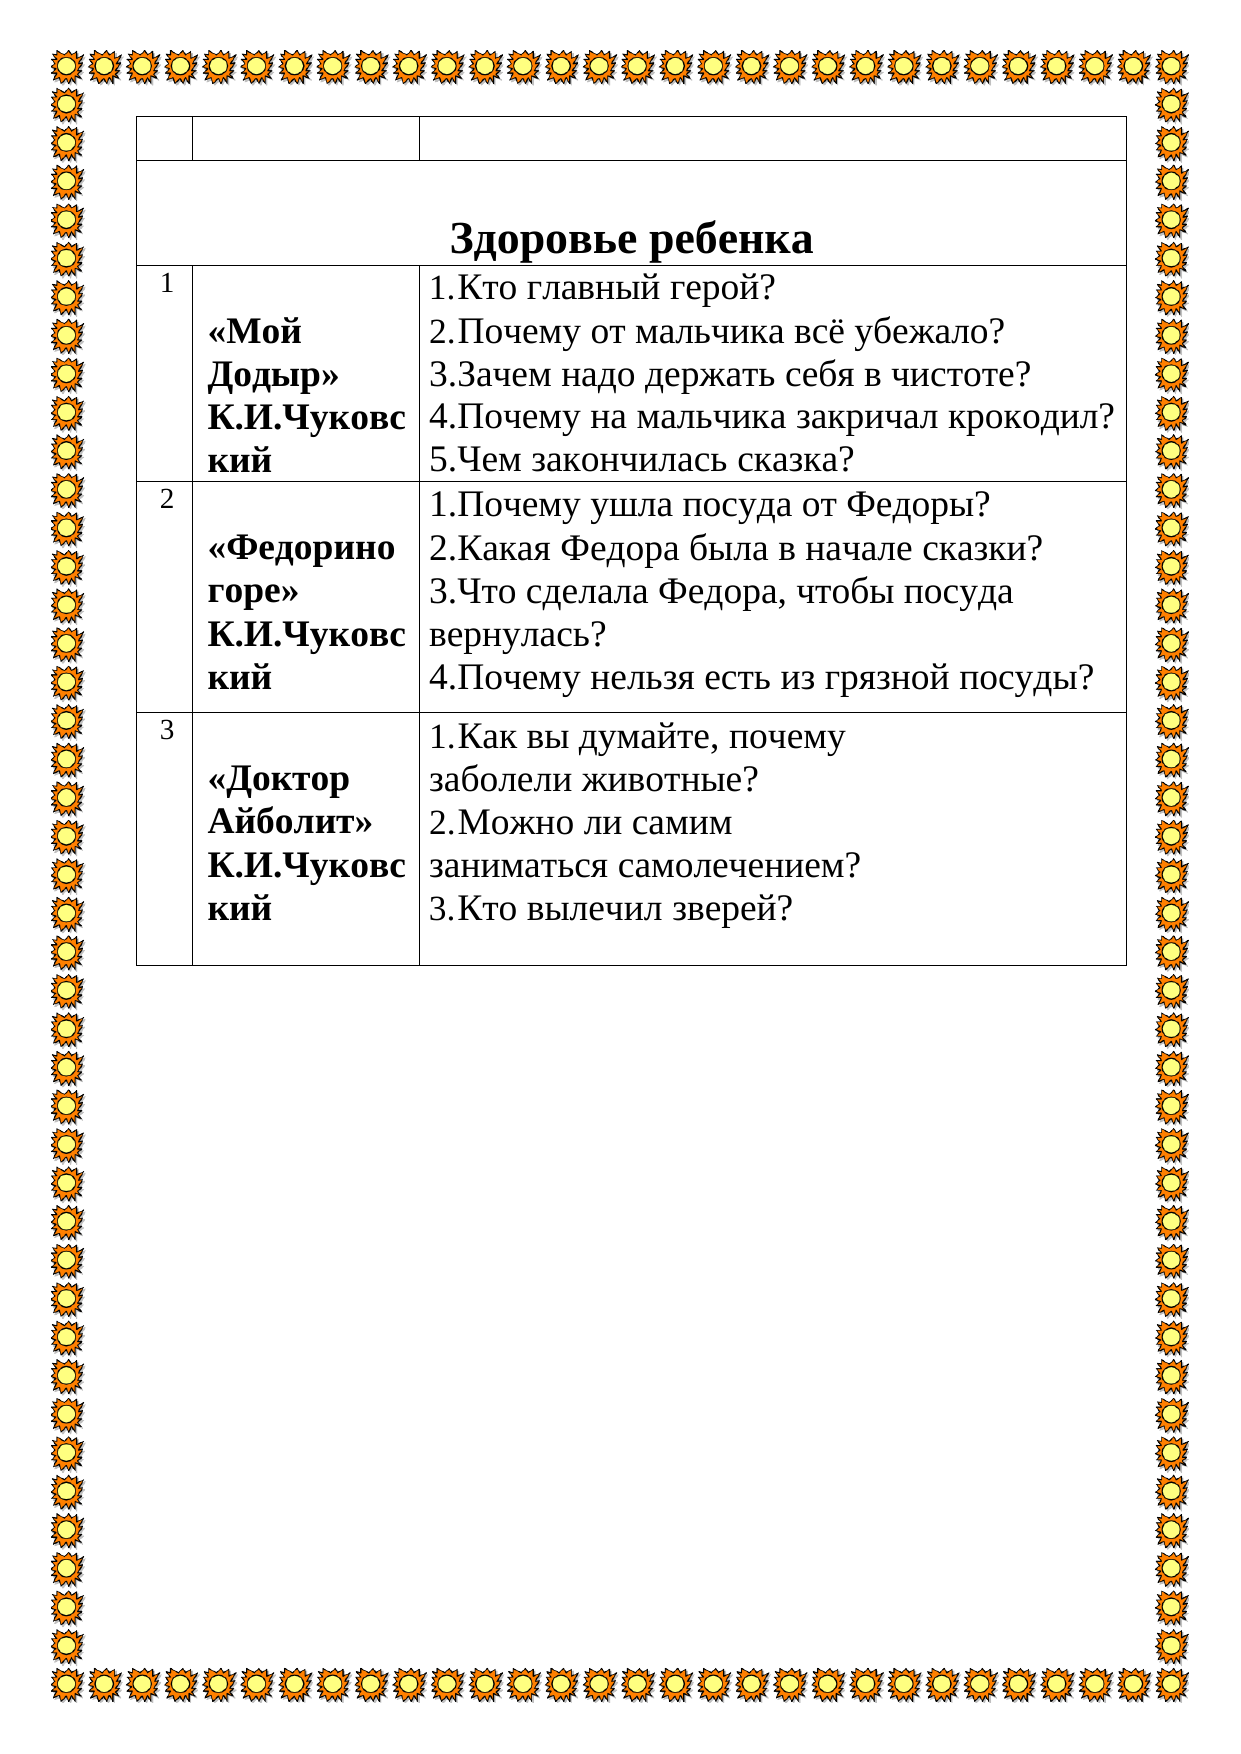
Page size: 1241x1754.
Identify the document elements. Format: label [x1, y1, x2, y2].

picture [51, 50, 1189, 1703]
